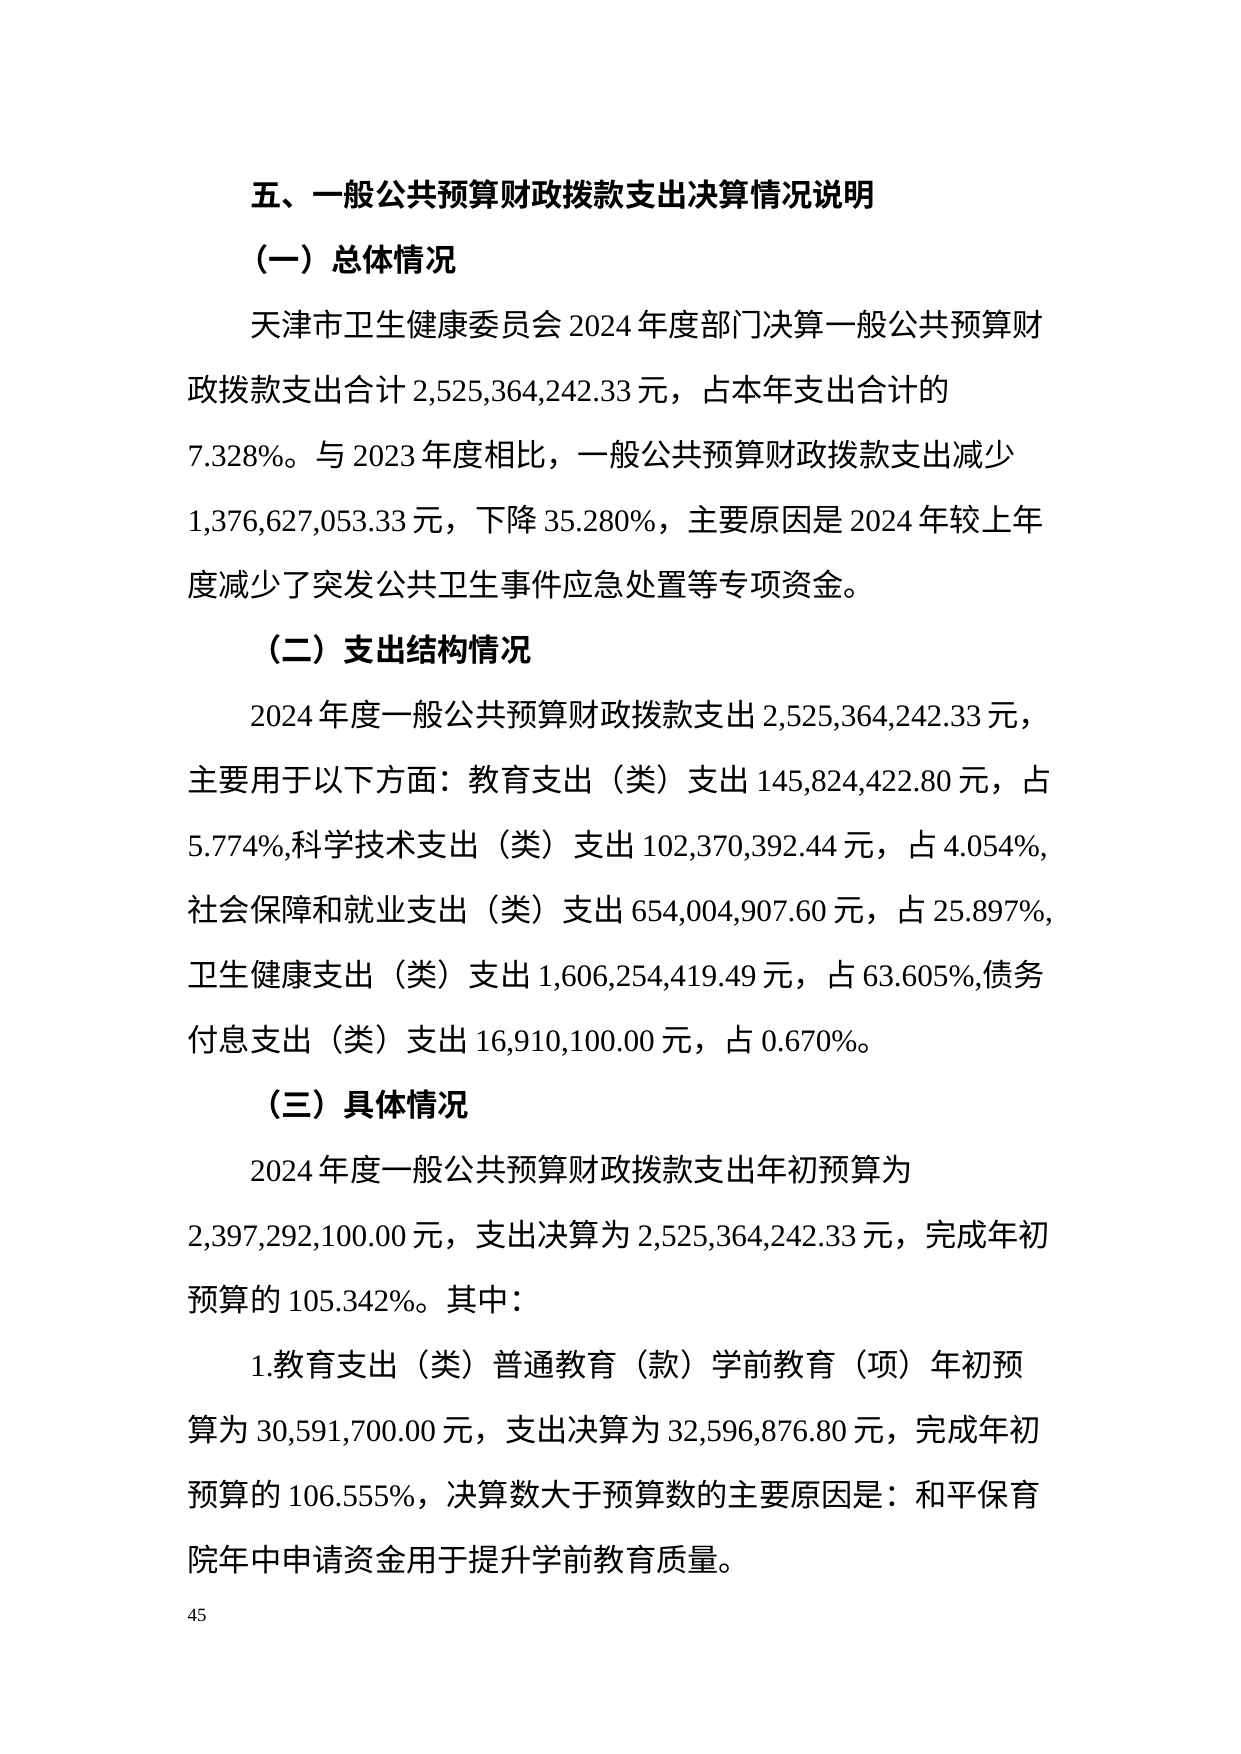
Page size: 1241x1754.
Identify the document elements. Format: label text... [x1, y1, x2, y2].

text （二）支出结构情况 [187, 615, 1053, 680]
text 天津市卫生健康委员会2024年度部门决算一般公共预算财政拨款支出合计2,525,364,242.33元，占本年支出合计的7.328%。与2023年度相比，一般公共预算财政拨款支出减少1,376,627,053.33元，下降35.280%，主要原因是2024年较上年度减少了突发公共卫生事件应急处置等专项资金。 [187, 290, 1053, 615]
text （一）总体情况 [237, 225, 1053, 290]
text 1.教育支出（类）普通教育（款）学前教育（项）年初预算为30,591,700.00元，支出决算为32,596,876.80元，完成年初预算的106.555%，决算数大于预算数的主要原因是：和平保育院年中申请资金用于提升学前教育质量。 [187, 1330, 1053, 1590]
text 2024年度一般公共预算财政拨款支出年初预算为2,397,292,100.00元，支出决算为2,525,364,242.33元，完成年初预算的105.342%。其中： [187, 1135, 1053, 1330]
text （三）具体情况 [187, 1070, 1053, 1135]
subtitle 五、一般公共预算财政拨款支出决算情况说明 [187, 160, 1053, 225]
text 2024年度一般公共预算财政拨款支出2,525,364,242.33元，主要用于以下方面：教育支出（类）支出145,824,422.80元，占5.774%,科学技术支出（类）支出102,370,392.44元，占4.054%,社会保障和就业支出（类）支出654,004,907.60元，占25.897%,卫生健康支出（类）支出1,606,254,419.49元，占63.605%,债务付息支出（类）支出16,910,100.00元，占0.670%。 [187, 680, 1053, 1070]
